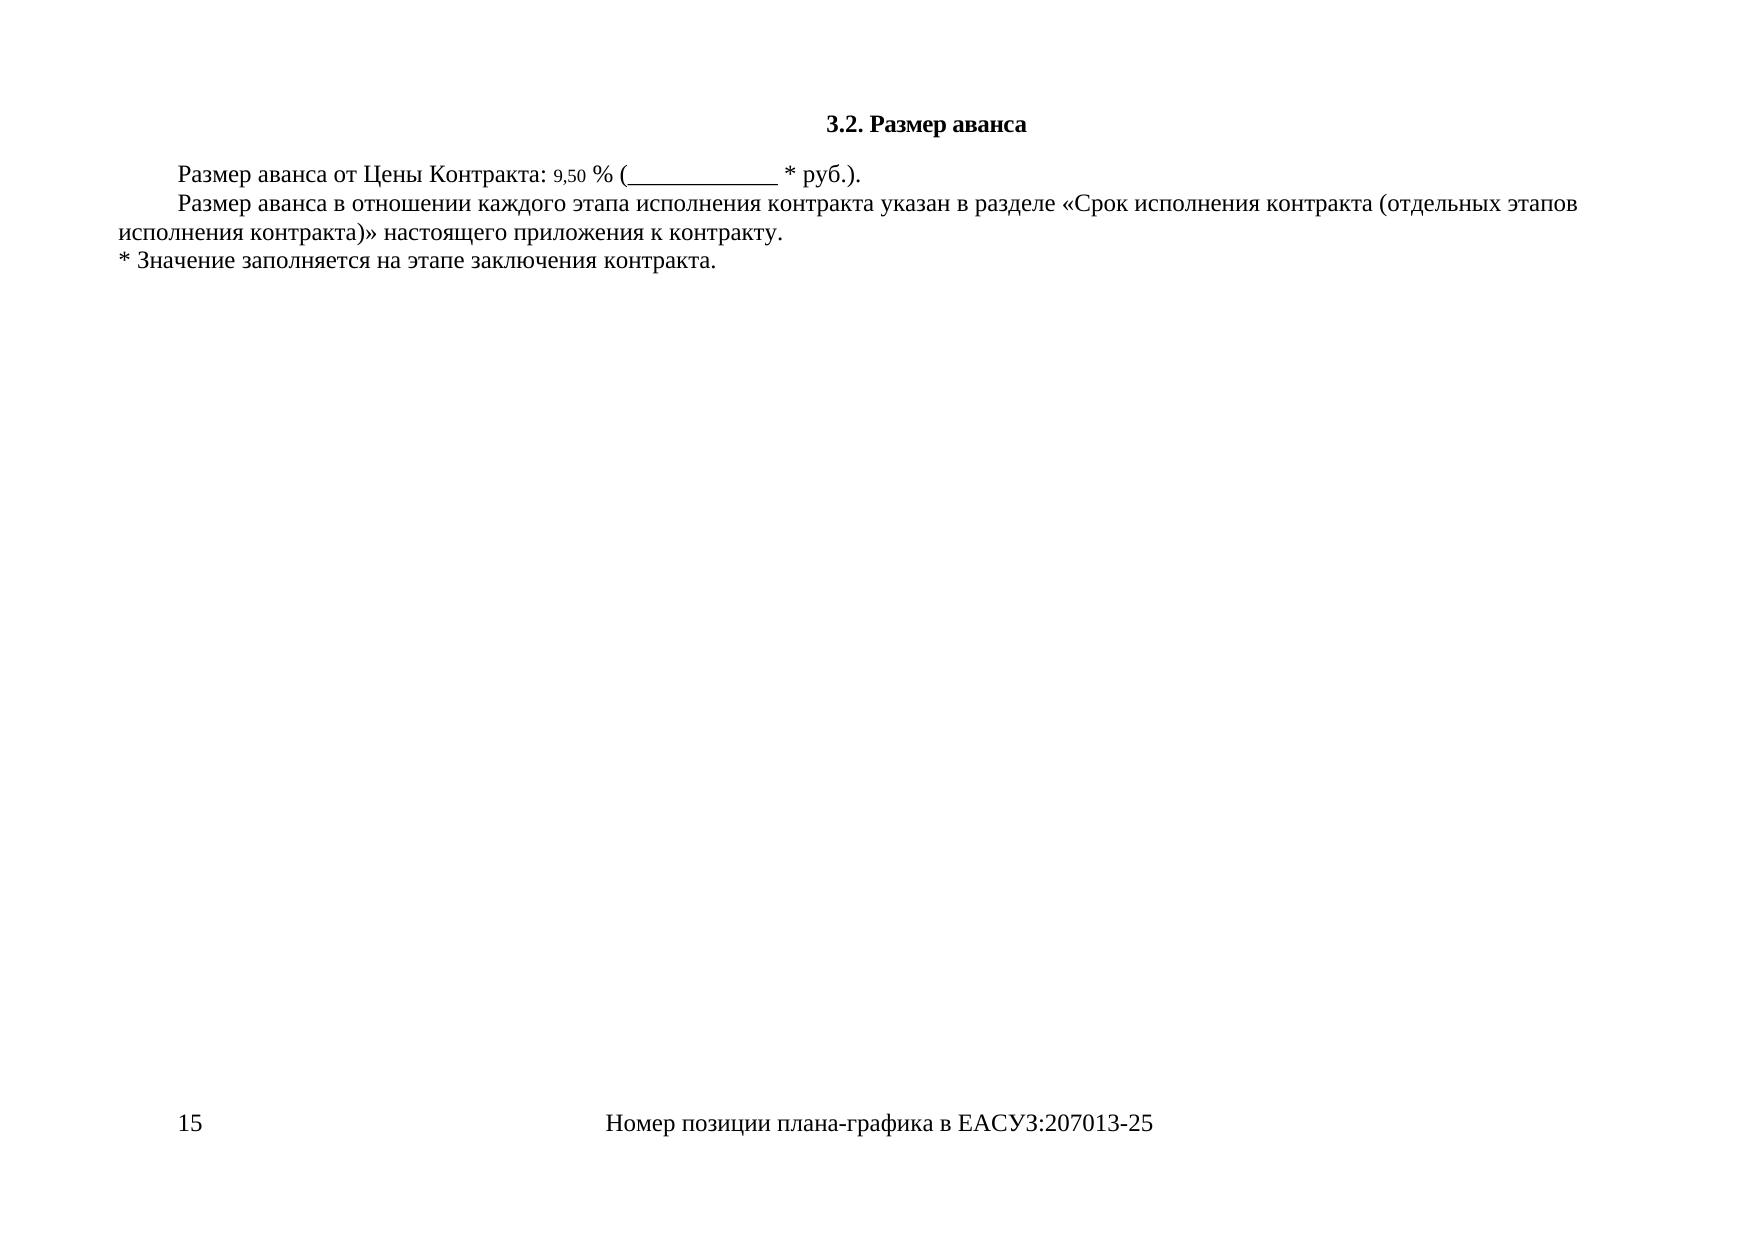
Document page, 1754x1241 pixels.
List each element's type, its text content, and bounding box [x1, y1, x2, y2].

subtitle 3.2. Размер аванса [869, 109, 1639, 138]
text Размер аванса от Цены Контракта: 9,50 % (____________ * руб.). [118, 159, 628, 188]
text Размер аванса от Цены Контракта: 9,50 % (____________ * руб.). [778, 159, 1639, 188]
subtitle 3.2. Размер аванса [155, 109, 858, 138]
text Размер аванса в отношении каждого этапа исполнения контракта указан в разделе «Срок исполнения контракта (отдельных этапов исполнения контракта)» настоящего приложения к контракту. * Значение заполняется на этапе заключения контракта. [118, 188, 1639, 274]
